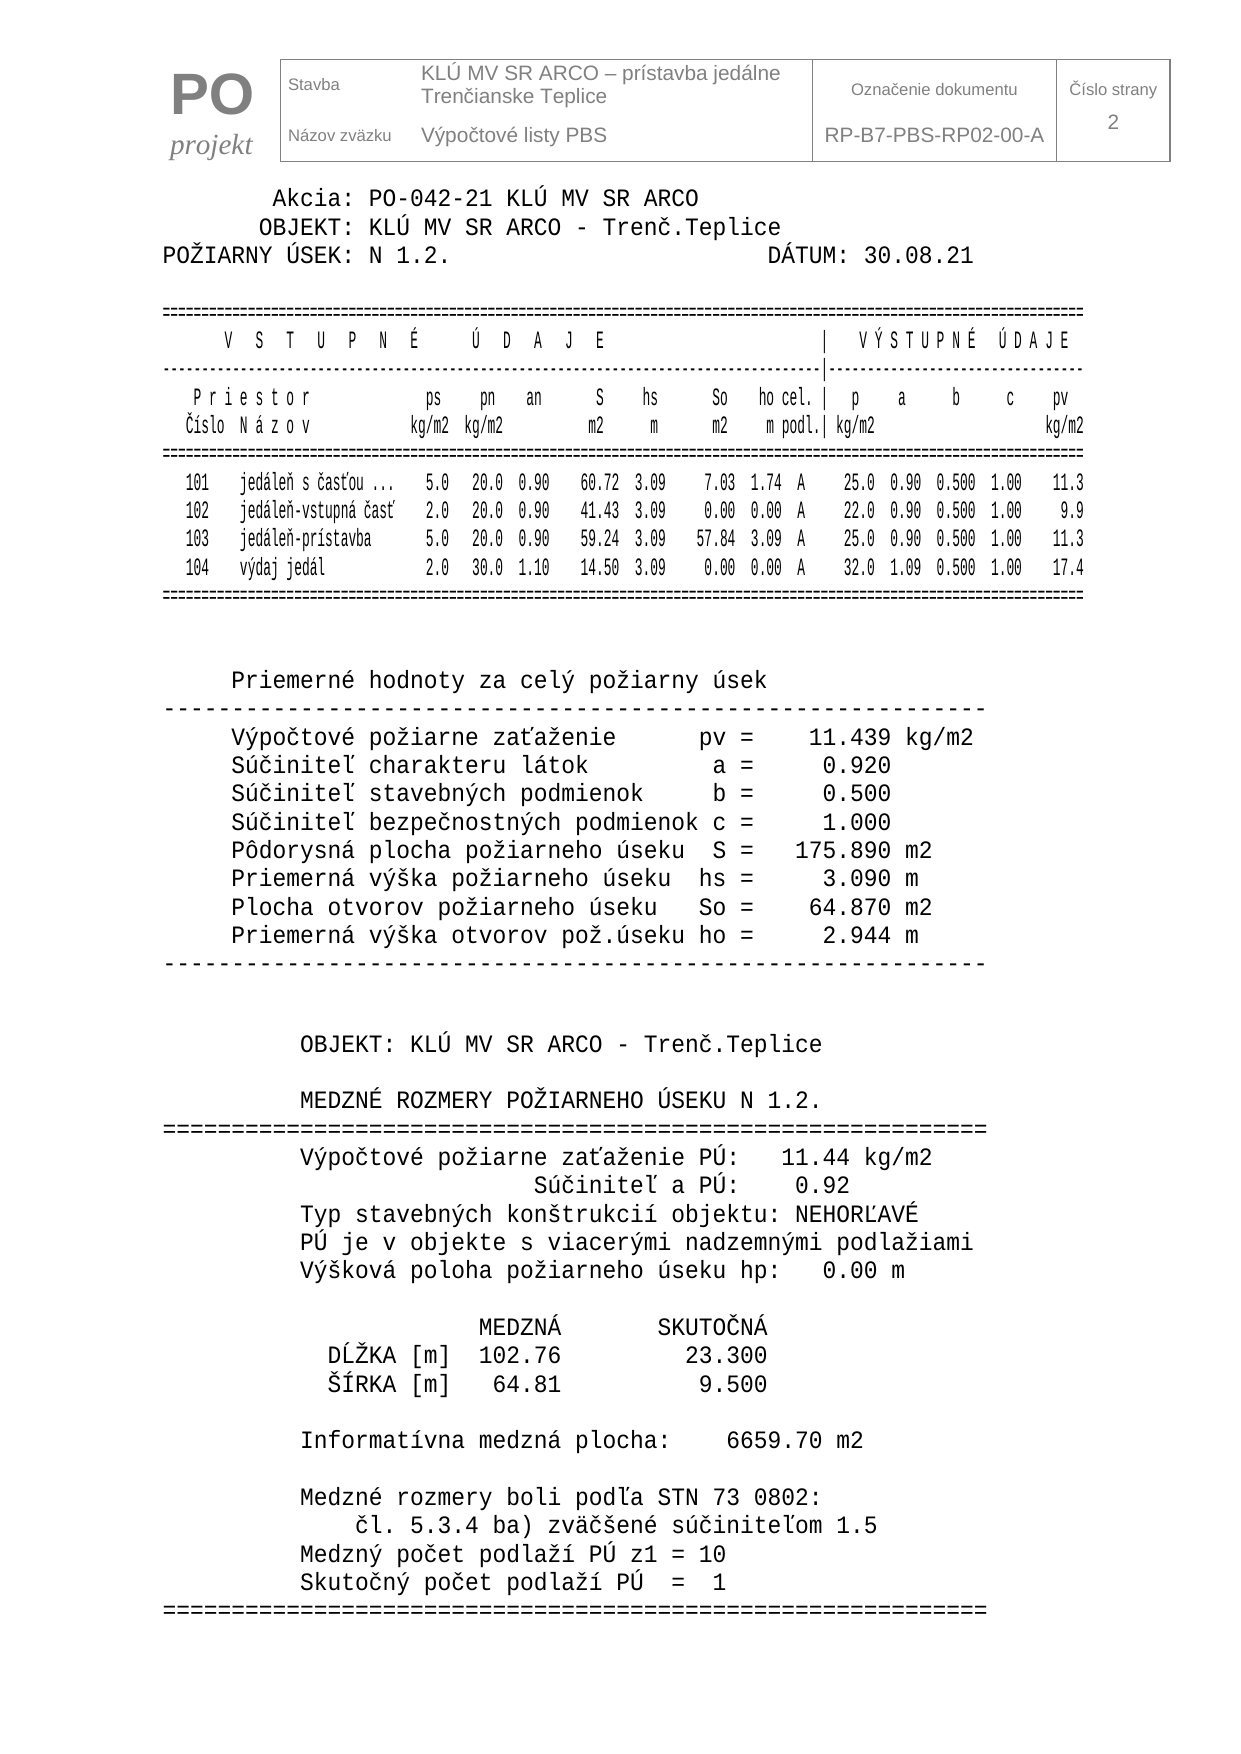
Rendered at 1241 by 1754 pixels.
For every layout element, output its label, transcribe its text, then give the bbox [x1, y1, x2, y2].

text DĹŽKA [m] 102.76 23.300 [162, 1343, 1166, 1371]
text MEDZNÁ SKUTOČNÁ [162, 1315, 1166, 1343]
text ŠÍRKA [m] 64.81 9.500 [162, 1371, 1166, 1400]
text Typ stavebných konštrukcií objektu: NEHORĽAVÉ [162, 1201, 1166, 1230]
text ============================================================ [162, 1598, 1166, 1626]
text Súčiniteľ a PÚ: 0.92 [162, 1173, 1166, 1201]
text Plocha otvorov požiarneho úseku So = 64.870 m2 [162, 894, 1166, 922]
text PÚ je v objekte s viacerými nadzemnými podlažiami [162, 1230, 1166, 1258]
text ======================================================================================================================= [162, 582, 1166, 611]
text Priemerná výška otvorov pož.úseku ho = 2.944 m [162, 922, 1166, 951]
text Priemerné hodnoty za celý požiarny úsek [162, 667, 1166, 696]
text Číslo N á z o v kg/m2 kg/m2 m2 m m2 m podl.| kg/m2 kg/m2 [162, 412, 1166, 441]
text čl. 5.3.4 ba) zväčšené súčiniteľom 1.5 [162, 1513, 1166, 1541]
text 104 výdaj jedál 2.0 30.0 1.10 14.50 3.09 0.00 0.00 A 32.0 1.09 0.500 1.00 17.4 [162, 554, 1166, 582]
text P r i e s t o r ps pn an S hs So ho cel. | p a b c pv [162, 384, 1166, 412]
text Výpočtové požiarne zaťaženie pv = 11.439 kg/m2 [162, 724, 1166, 752]
text ======================================================================================================================= [162, 299, 1166, 327]
text Výšková poloha požiarneho úseku hp: 0.00 m [162, 1258, 1166, 1286]
text Akcia: PO-042-21 KLÚ MV SR ARCO [162, 186, 1166, 214]
text Priemerná výška požiarneho úseku hs = 3.090 m [162, 866, 1166, 894]
text OBJEKT: KLÚ MV SR ARCO - Trenč.Teplice [162, 214, 1166, 242]
text ======================================================================================================================= [162, 441, 1166, 469]
text -------------------------------------------------------------------------------------|--------------------------------- [162, 356, 1166, 384]
text Skutočný počet podlaží PÚ = 1 [162, 1570, 1166, 1598]
text ============================================================ [162, 1116, 1166, 1145]
text Súčiniteľ stavebných podmienok b = 0.500 [162, 781, 1166, 809]
text ------------------------------------------------------------ [162, 696, 1166, 724]
text V S T U P N É Ú D A J E | V Ý S T U P N É Ú D A J E [162, 327, 1166, 356]
text POŽIARNY ÚSEK: N 1.2. DÁTUM: 30.08.21 [162, 242, 1166, 271]
text Pôdorysná plocha požiarneho úseku S = 175.890 m2 [162, 837, 1166, 866]
text 101 jedáleň s časťou ... 5.0 20.0 0.90 60.72 3.09 7.03 1.74 A 25.0 0.90 0.500 1.00 11.3 [162, 469, 1166, 497]
text OBJEKT: KLÚ MV SR ARCO - Trenč.Teplice [162, 1031, 1166, 1060]
text Medzný počet podlaží PÚ z1 = 10 [162, 1541, 1166, 1570]
text 102 jedáleň-vstupná časť 2.0 20.0 0.90 41.43 3.09 0.00 0.00 A 22.0 0.90 0.500 1.00 9.9 [162, 497, 1166, 526]
text Súčiniteľ bezpečnostných podmienok c = 1.000 [162, 809, 1166, 837]
text Výpočtové požiarne zaťaženie PÚ: 11.44 kg/m2 [162, 1145, 1166, 1173]
text Súčiniteľ charakteru látok a = 0.920 [162, 752, 1166, 781]
text Medzné rozmery boli podľa STN 73 0802: [162, 1485, 1166, 1513]
text 103 jedáleň-prístavba 5.0 20.0 0.90 59.24 3.09 57.84 3.09 A 25.0 0.90 0.500 1.00 11.3 [162, 526, 1166, 554]
text Informatívna medzná plocha: 6659.70 m2 [162, 1428, 1166, 1456]
text ------------------------------------------------------------ [162, 951, 1166, 979]
text MEDZNÉ ROZMERY POŽIARNEHO ÚSEKU N 1.2. [162, 1088, 1166, 1116]
